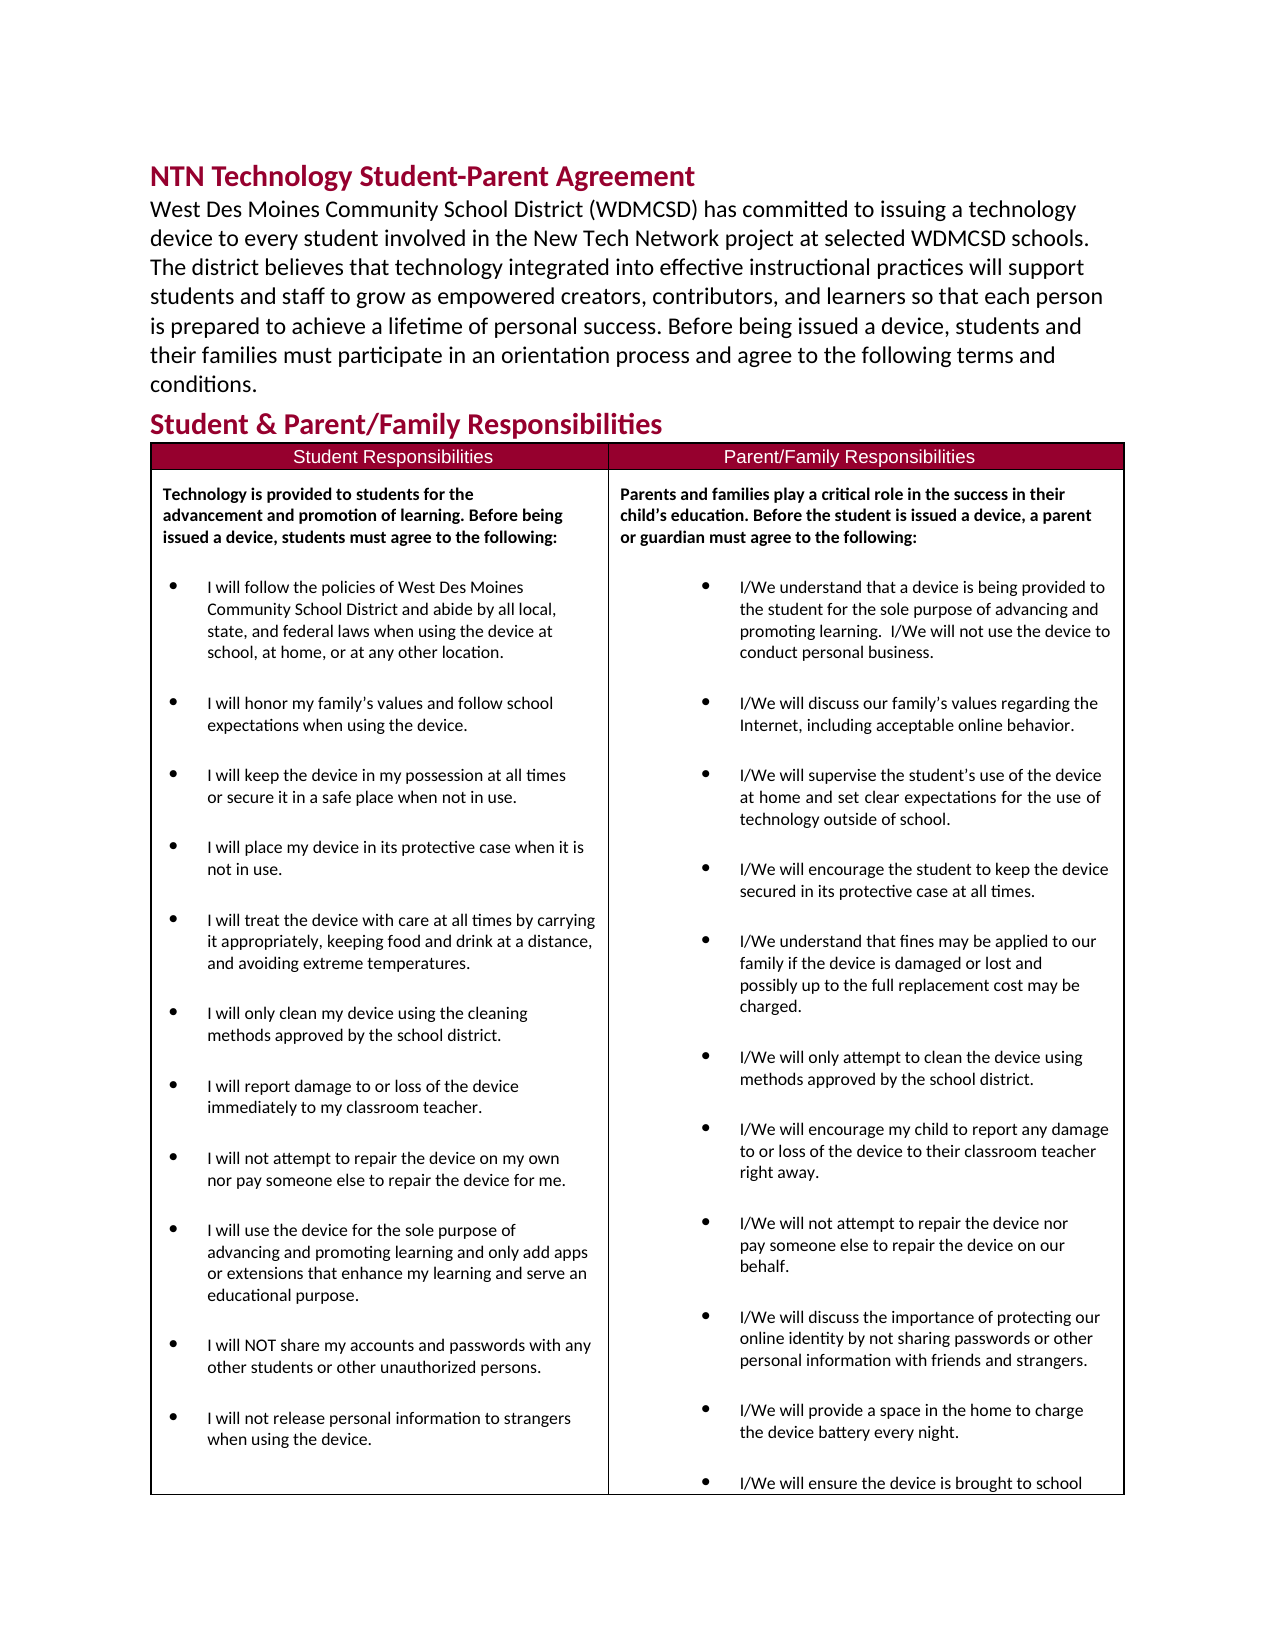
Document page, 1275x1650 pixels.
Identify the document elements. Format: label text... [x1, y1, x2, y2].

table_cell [152, 470, 608, 1493]
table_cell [609, 470, 1123, 1493]
text NTN Technology Student-Parent Agreement [150, 157, 1125, 194]
text Student & Parent/Family Responsibilities [150, 405, 1125, 442]
table_header Parent/Family Responsibilities [609, 444, 1123, 469]
text West Des Moines Community School District (WDMCSD) has committed to issuing a technology device to every student involved in the New Tech Network project at selected WDMCSD schools. The district believes that technology integrated into effective instructional practices will support students and staff to grow as empowered creators, contributors, and learners so that each person is prepared to achieve a lifetime of personal success. Before being issued a device, students and their families must participate in an orientation process and agree to the following terms and conditions. [150, 194, 1109, 398]
table_header Student Responsibilities [152, 444, 608, 469]
